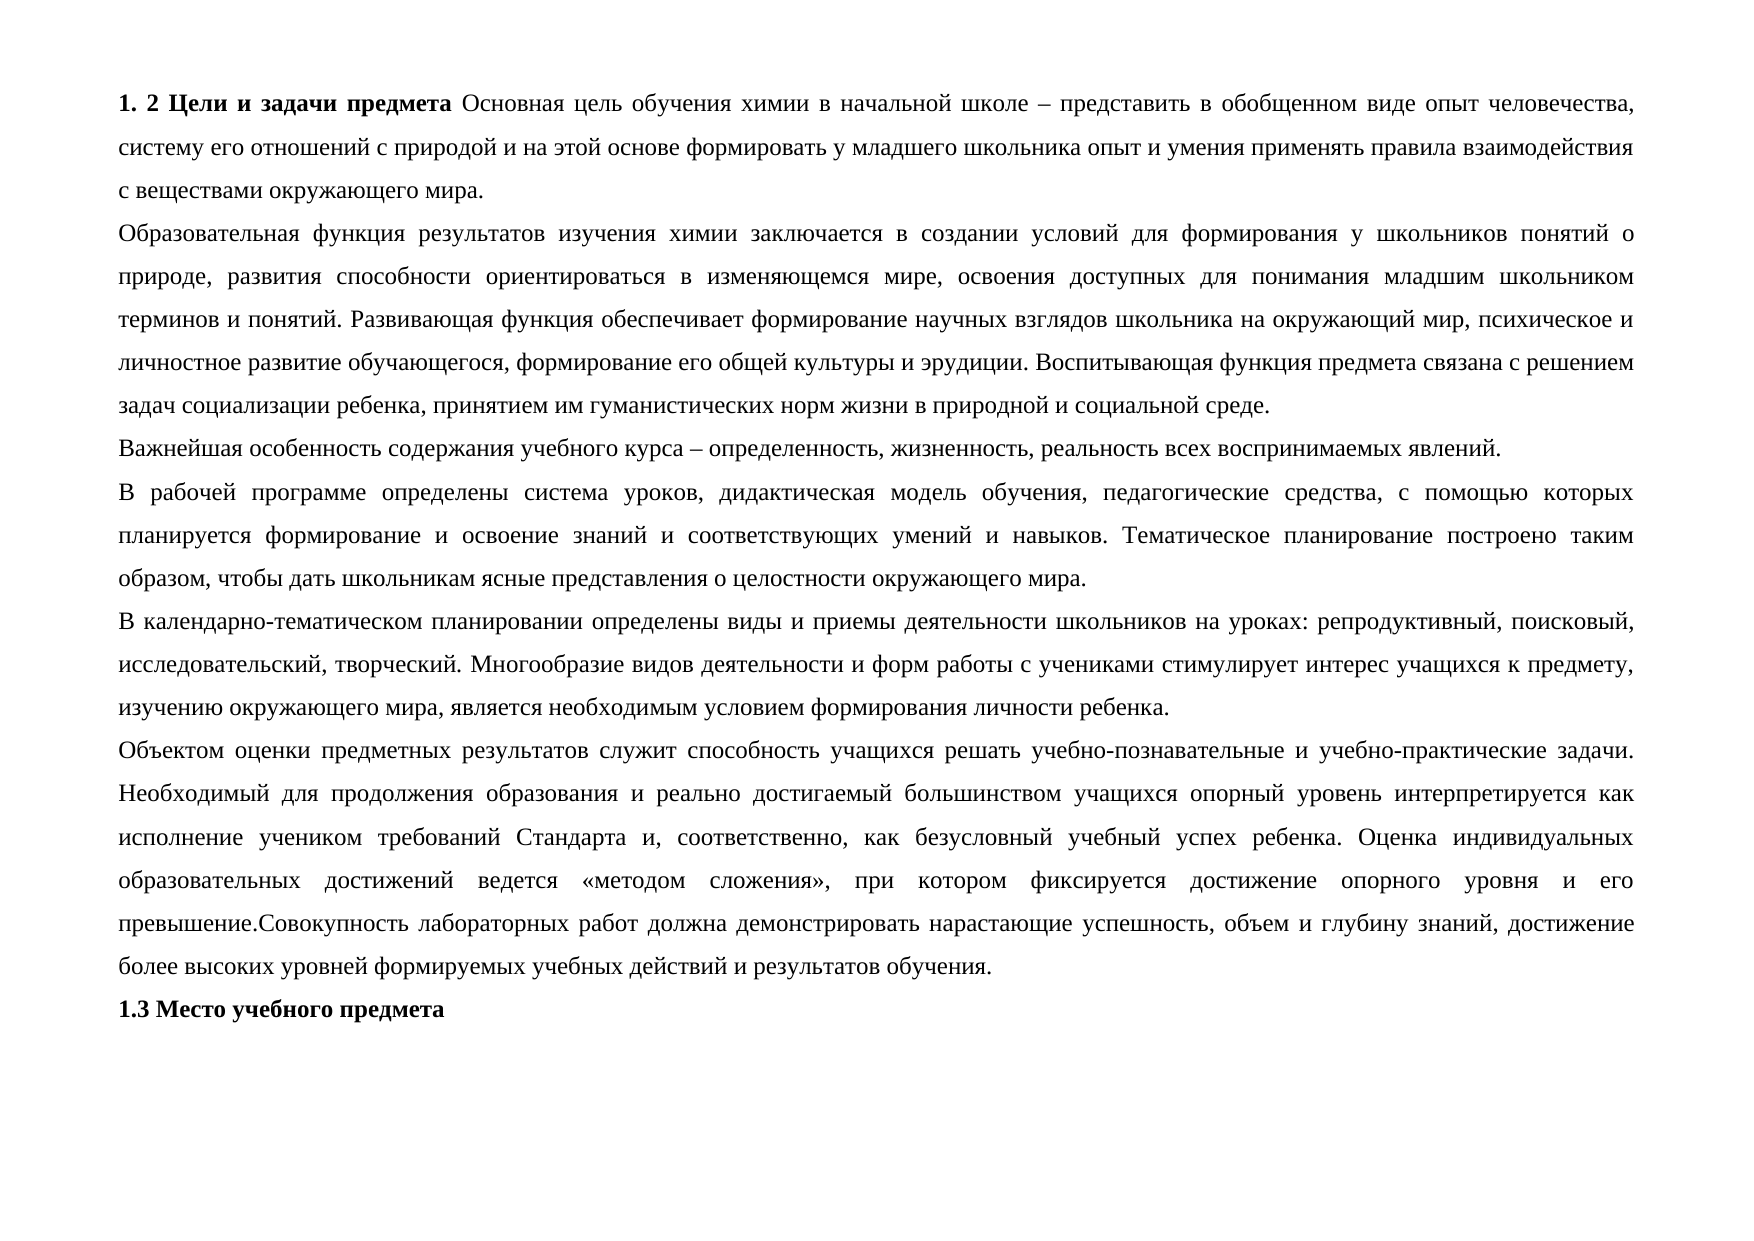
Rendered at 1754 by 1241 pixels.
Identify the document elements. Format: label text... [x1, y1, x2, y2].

text В рабочей программе определены система уроков, дидактическая модель обучения, педагогические средства, с помощью которых планируется формирование и освоение знаний и соответствующих умений и навыков. Тематическое планирование построено таким образом, чтобы дать школьникам ясные представления о целостности окружающего мира. [118, 477, 1636, 592]
text Образовательная функция результатов изучения химии заключается в создании условий для формирования у школьников понятий о природе, развития способности ориентироваться в изменяющемся мире, освоения доступных для понимания младшим школьником терминов и понятий. Развивающая функция обеспечивает формирование научных взглядов школьника на окружающий мир, психическое и личностное развитие обучающегося, формирование его общей культуры и эрудиции. Воспитывающая функция предмета связана с решением задач социализации ребенка, принятием им гуманистических норм жизни в природной и социальной среде. [118, 218, 1636, 419]
text 1.3 Место учебного предмета [118, 994, 1636, 1023]
text Важнейшая особенность содержания учебного курса – определенность, жизненность, реальность всех воспринимаемых явлений. [118, 433, 1636, 462]
text Объектом оценки предметных результатов служит способность учащихся решать учебно-познавательные и учебно-практические задачи. Необходимый для продолжения образования и реально достигаемый большинством учащихся опорный уровень интерпретируется как исполнение учеником требований Стандарта и, соответственно, как безусловный учебный успех ребенка. Оценка индивидуальных образовательных достижений ведется «методом сложения», при котором фиксируется достижение опорного уровня и его превышение.Совокупность лабораторных работ должна демонстрировать нарастающие успешность, объем и глубину знаний, достижение более высоких уровней формируемых учебных действий и результатов обучения. [118, 735, 1636, 980]
text В календарно-тематическом планировании определены виды и приемы деятельности школьников на уроках: репродуктивный, поисковый, исследовательский, творческий. Многообразие видов деятельности и форм работы с учениками стимулирует интерес учащихся к предмету, изучению окружающего мира, является необходимым условием формирования личности ребенка. [118, 606, 1636, 721]
text 1. 2 Цели и задачи предмета Основная цель обучения химии в начальной школе – представить в обобщенном виде опыт человечества, систему его отношений с природой и на этой основе формировать у младшего школьника опыт и умения применять правила взаимодействия с веществами окружающего мира. [118, 88, 1636, 203]
